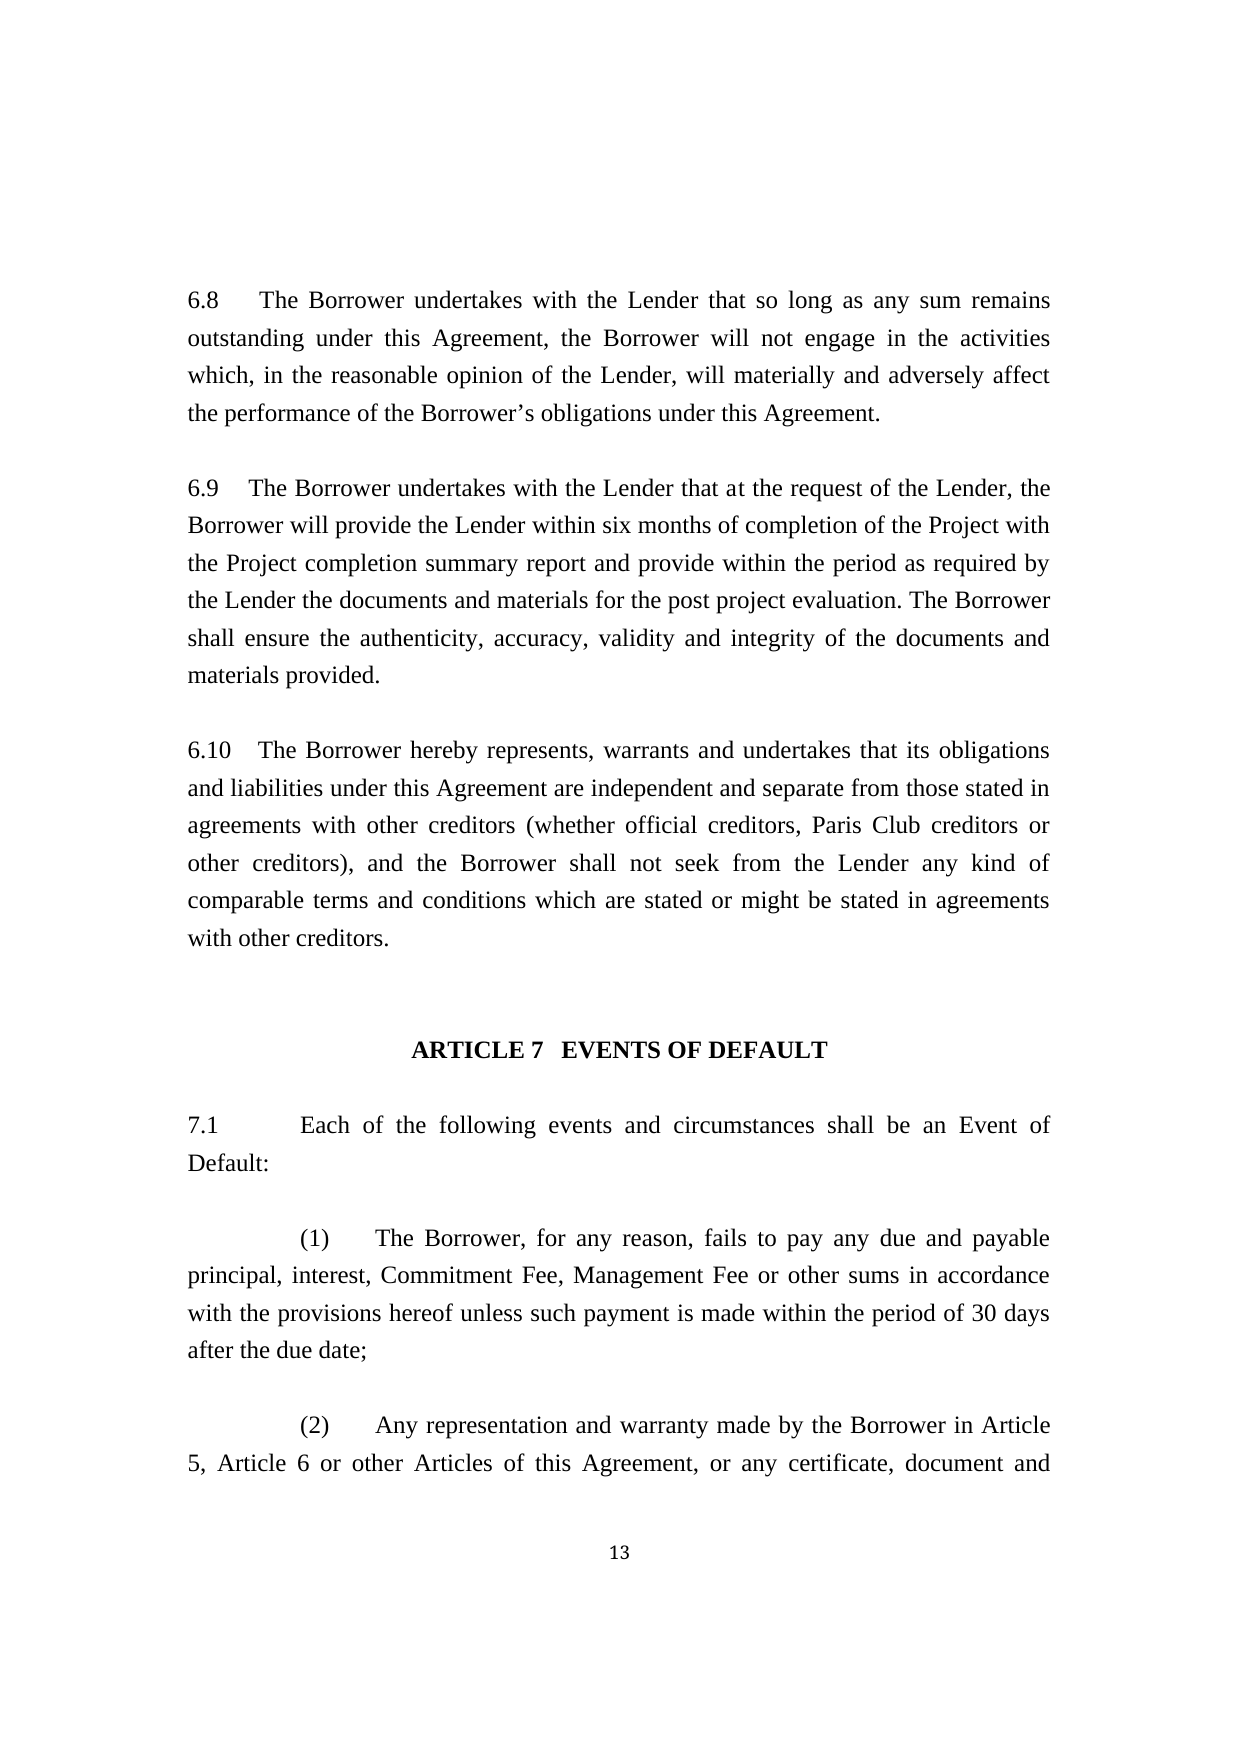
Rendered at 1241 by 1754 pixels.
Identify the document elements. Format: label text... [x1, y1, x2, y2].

list Each of the following events and circumstances shall be an Event of Default: [187, 1104, 1051, 1179]
text 6.10 The Borrower hereby represents, warrants and undertakes that its obligations and liabilities under this Agreement are independent and separate from those stated in agreements with other creditors (whether official creditors, Paris Club creditors or other creditors), and the Borrower shall not seek from the Lender any kind of comparable terms and conditions which are stated or might be stated in agreements with other creditors. [187, 729, 1051, 954]
subtitle ARTICLE 7 EVENTS OF DEFAULT [187, 1029, 1051, 1066]
text 6.9 The Borrower undertakes with the Lender that at the request of the Lender, the Borrower will provide the Lender within six months of completion of the Project with the Project completion summary report and provide within the period as required by the Lender the documents and materials for the post project evaluation. The Borrower shall ensure the authenticity, accuracy, validity and integrity of the documents and materials provided. [187, 466, 1051, 691]
list The Borrower, for any reason, fails to pay any due and payable principal, interest, Commitment Fee, Management Fee or other sums in accordance with the provisions hereof unless such payment is made within the period of 30 days after the due date; [187, 1216, 1051, 1366]
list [187, 1404, 1051, 1479]
text 6.8 The Borrower undertakes with the Lender that so long as any sum remains outstanding under this Agreement, the Borrower will not engage in the activities which, in the reasonable opinion of the Lender, will materially and adversely affect the performance of the Borrower’s obligations under this Agreement. [187, 279, 1051, 429]
